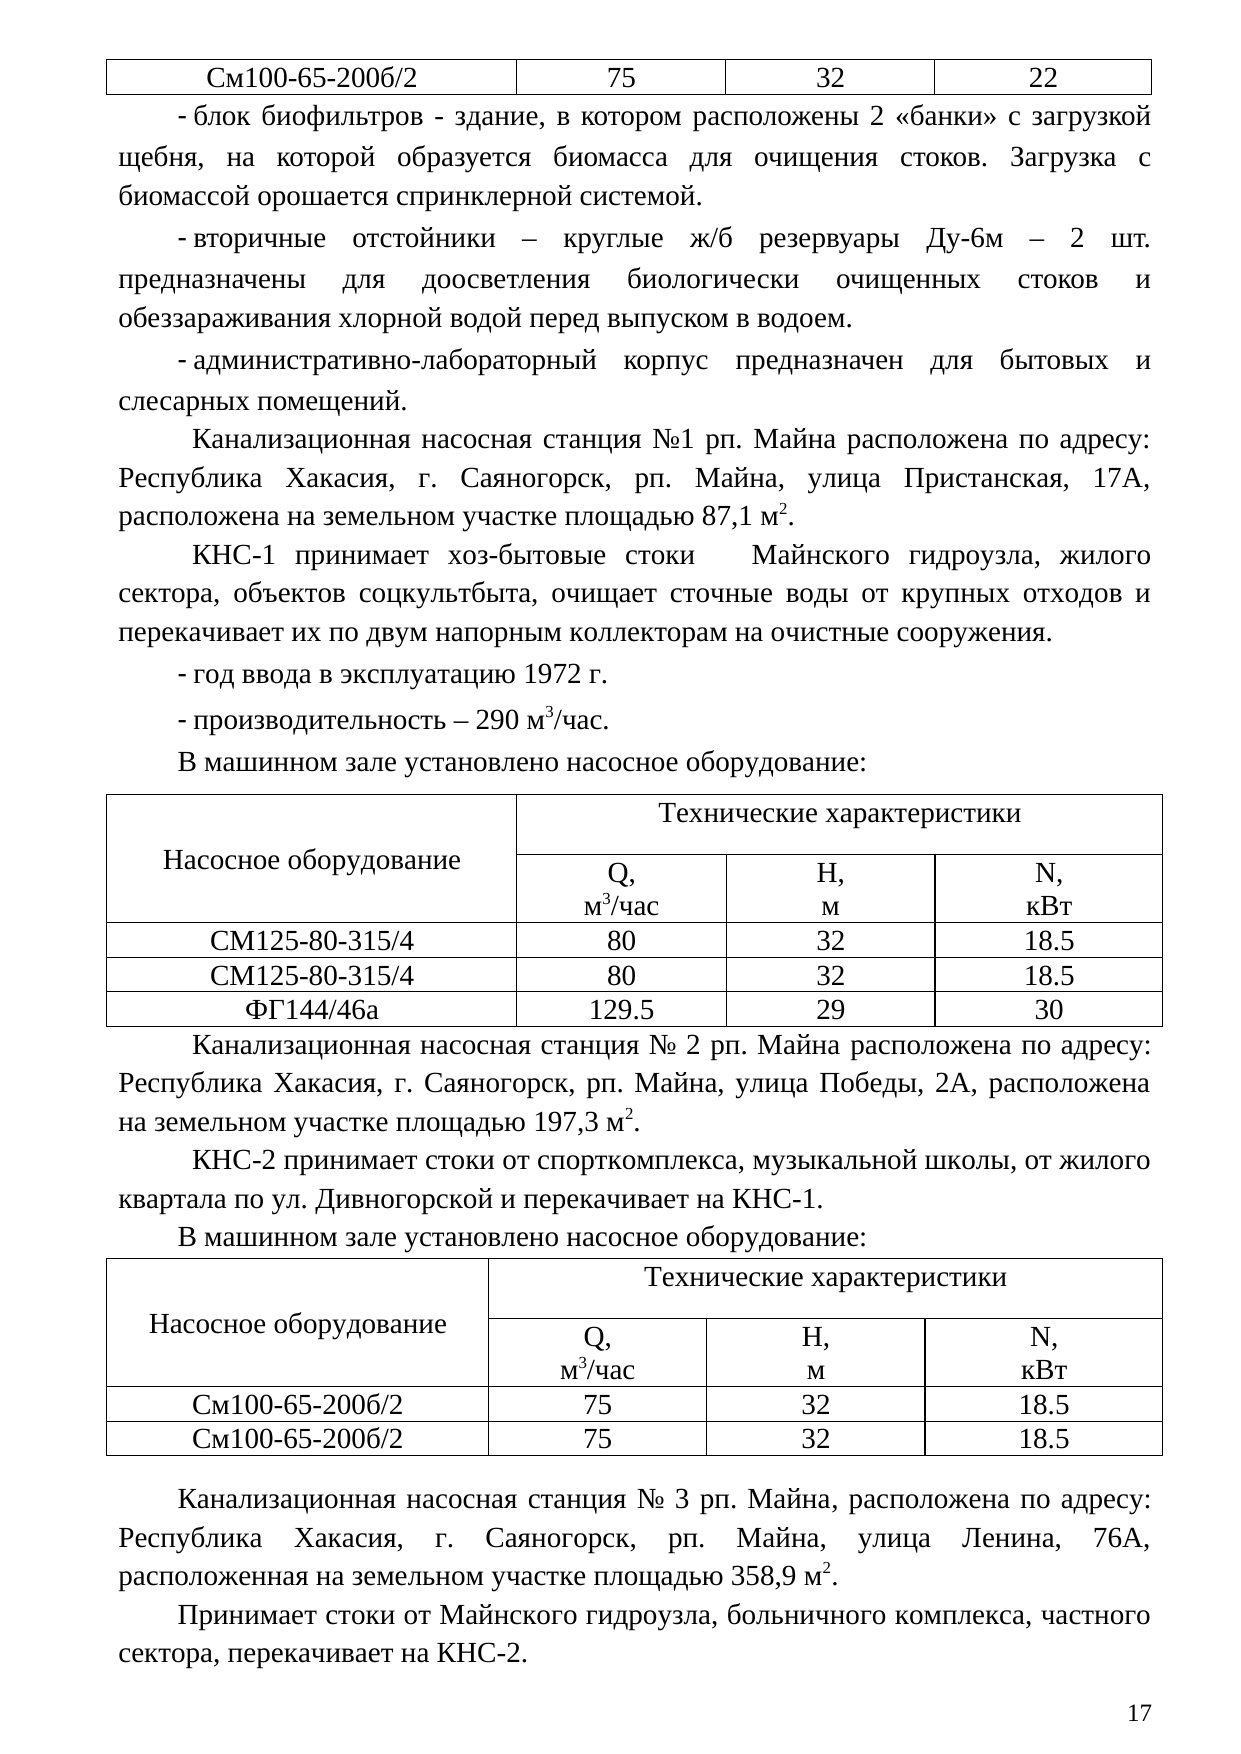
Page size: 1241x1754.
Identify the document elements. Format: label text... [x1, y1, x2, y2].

list производительность – 290 м3/час. [118, 698, 1152, 738]
table_cell См100-65-200б/2 [107, 60, 516, 94]
table_cell H, м [727, 855, 934, 922]
table_cell См100-65-200б/2 [107, 1422, 488, 1455]
table_cell СМ125-80-315/4 [107, 923, 516, 957]
list год ввода в эксплуатацию 1972 г. [118, 653, 1152, 692]
table_cell N, кВт [926, 1319, 1162, 1386]
text Принимает стоки от Майнского гидроузла, больничного комплекса, частного сектора, перекачивает на КНС-2. [118, 1597, 1152, 1669]
table_cell 32 [727, 923, 934, 957]
text КНС-1 принимает хоз-бытовые стоки Майнского гидроузла, жилого сектора, объектов соцкультбыта, очищает сточные воды от крупных отходов и перекачивает их по двум напорным коллекторам на очистные сооружения. [118, 537, 1152, 648]
text В машинном зале установлено насосное оборудование: [118, 1219, 1152, 1253]
table_cell Q, м3/час [489, 1319, 706, 1386]
table_header Насосное оборудование [107, 795, 516, 922]
table_cell H, м [707, 1319, 924, 1386]
table_cell См100-65-200б/2 [107, 1387, 488, 1421]
table_cell 75 [489, 1422, 706, 1455]
table_cell ФГ144/46а [107, 992, 516, 1026]
text Канализационная насосная станция № 3 рп. Майна, расположена по адресу: Республика Хакасия, г. Саяногорск, рп. Майна, улица Ленина, 76А, расположенная на земельном участке площадью 358,9 м2. [118, 1481, 1152, 1592]
table_cell 75 [517, 60, 725, 94]
table_cell 18.5 [936, 958, 1162, 991]
list административно-лабораторный корпус предназначен для бытовых и слесарных помещений. [118, 338, 1152, 416]
table_header Насосное оборудование [107, 1259, 488, 1386]
table_cell 80 [517, 923, 726, 957]
table_cell 22 [935, 60, 1151, 94]
list блок биофильтров - здание, в котором расположены 2 «банки» с загрузкой щебня, на которой образуется биомасса для очищения стоков. Загрузка с биомассой орошается спринклерной системой. [118, 95, 1152, 211]
text В машинном зале установлено насосное оборудование: [118, 744, 1152, 777]
text Канализационная насосная станция № 2 рп. Майна расположена по адресу: Республика Хакасия, г. Саяногорск, рп. Майна, улица Победы, 2А, расположена на земельном участке площадью 197,3 м2. [118, 1027, 1152, 1137]
table_cell 32 [707, 1422, 924, 1455]
table_cell 18.5 [926, 1422, 1162, 1455]
table_cell 129.5 [517, 992, 726, 1026]
table_cell 32 [707, 1387, 924, 1421]
text Канализационная насосная станция №1 рп. Майна расположена по адресу: Республика Хакасия, г. Саяногорск, рп. Майна, улица Пристанская, 17А, расположена на земельном участке площадью 87,1 м2. [118, 421, 1152, 532]
table_header Технические характеристики [517, 795, 1162, 854]
table_cell 30 [936, 992, 1162, 1026]
table_cell 18.5 [926, 1387, 1162, 1421]
text КНС-2 принимает стоки от спорткомплекса, музыкальной школы, от жилого квартала по ул. Дивногорской и перекачивает на КНС-1. [118, 1142, 1152, 1214]
table_header Технические характеристики [489, 1259, 1162, 1318]
table_cell 80 [517, 958, 726, 991]
table_cell 18.5 [936, 923, 1162, 957]
table_cell 75 [489, 1387, 706, 1421]
table_cell 32 [727, 958, 934, 991]
table_cell 32 [726, 60, 934, 94]
table_cell N, кВт [936, 855, 1162, 922]
table_cell СМ125-80-315/4 [107, 958, 516, 991]
table_cell Q, м3/час [517, 855, 726, 922]
table_cell 29 [727, 992, 934, 1026]
list вторичные отстойники – круглые ж/б резервуары Ду-6м – 2 шт. предназначены для доосветления биологически очищенных стоков и обеззараживания хлорной водой перед выпуском в водоем. [118, 216, 1152, 333]
